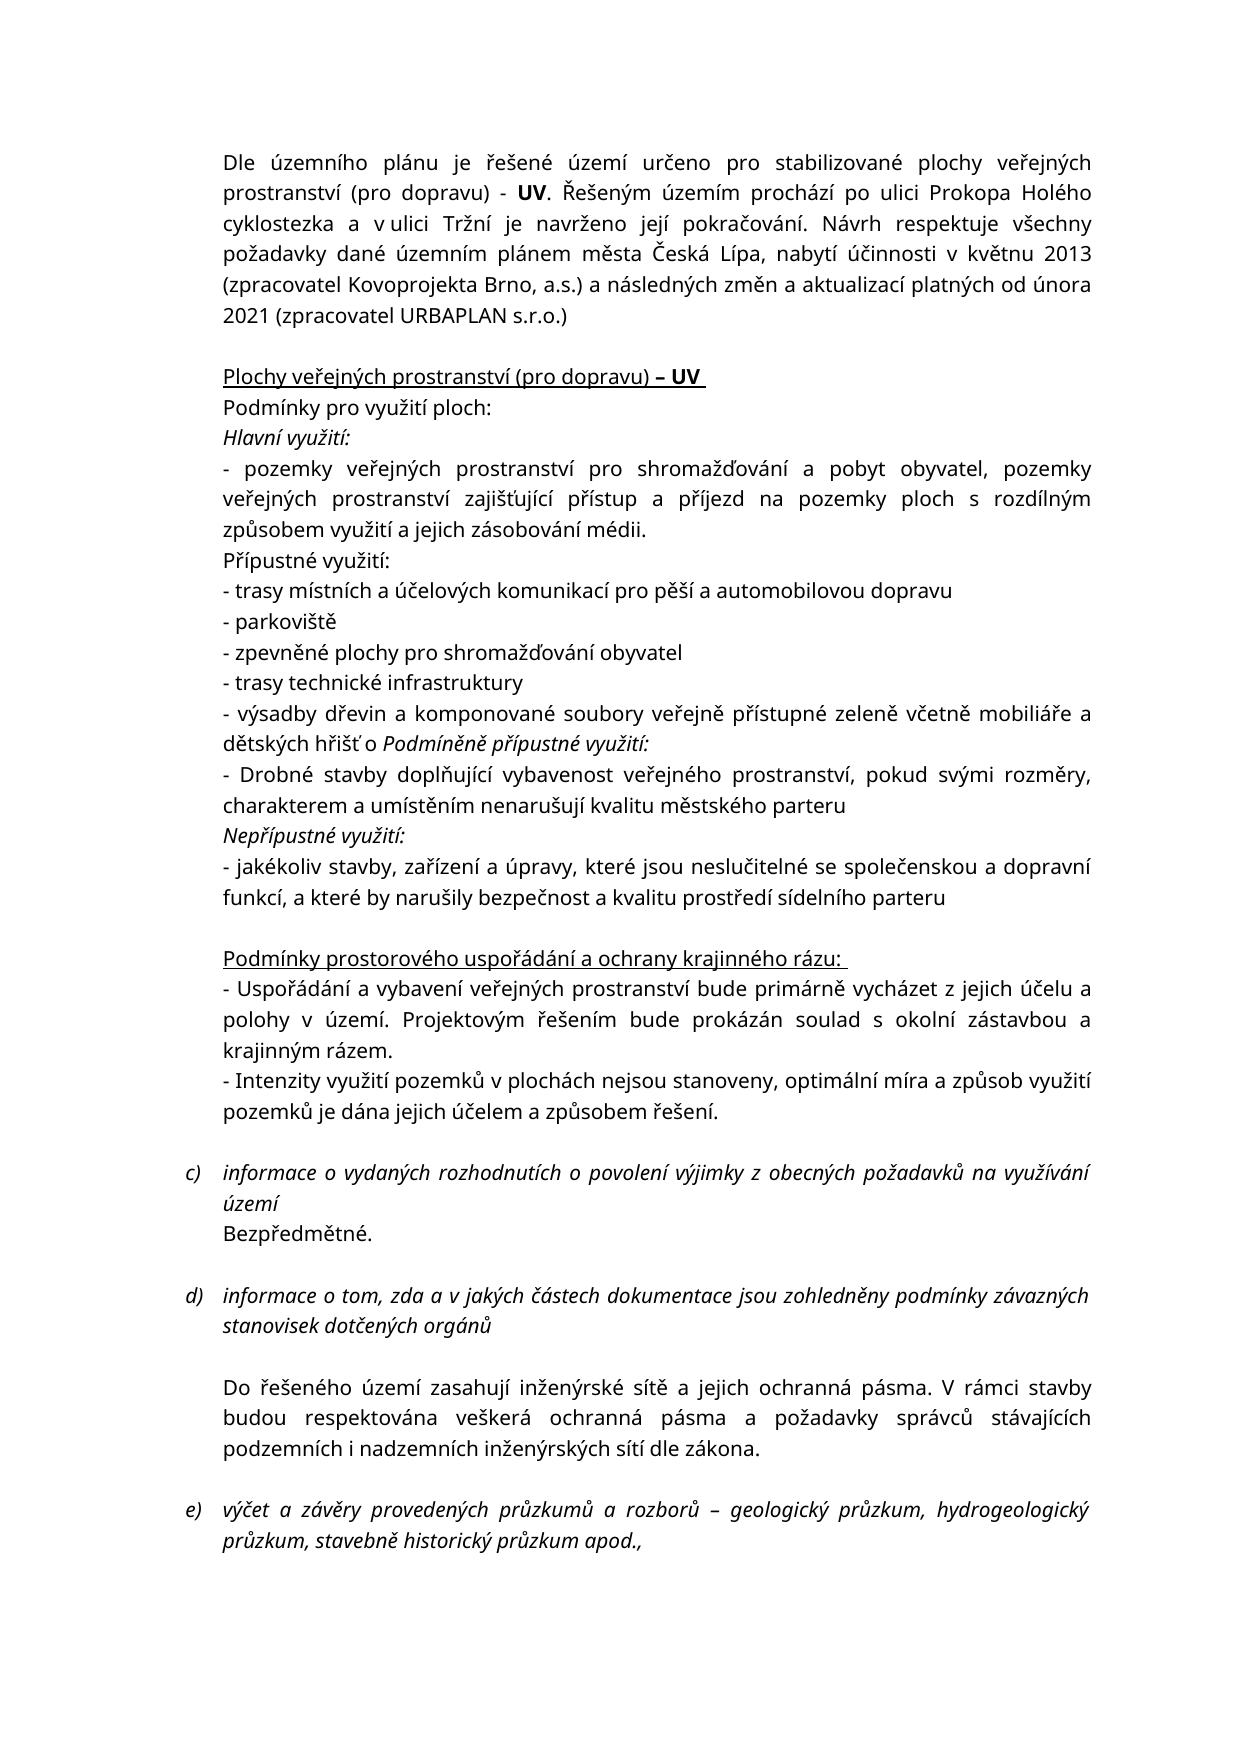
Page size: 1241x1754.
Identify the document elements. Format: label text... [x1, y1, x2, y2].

list Dle územního plánu je řešené území určeno pro stabilizované plochy veřejných prostranství (pro dopravu) - UV. Řešeným územím prochází po ulici Prokopa Holého cyklostezka a v ulici Tržní je navrženo její pokračování. Návrh respektuje všechny požadavky dané územním plánem města Česká Lípa, nabytí účinnosti v květnu 2013 (zpracovatel Kovoprojekta Brno, a.s.) a následných změn a aktualizací platných od února 2021 (zpracovatel URBAPLAN s.r.o.) [223, 148, 1093, 329]
list - zpevněné plochy pro shromažďování obyvatel [223, 638, 1093, 666]
list Nepřípustné využití: [223, 821, 1093, 850]
list - trasy místních a účelových komunikací pro pěší a automobilovou dopravu [223, 576, 1093, 605]
list - Uspořádání a vybavení veřejných prostranství bude primárně vycházet z jejich účelu a polohy v území. Projektovým řešením bude prokázán soulad s okolní zástavbou a krajinným rázem. [223, 974, 1093, 1064]
list - Intenzity využití pozemků v plochách nejsou stanoveny, optimální míra a způsob využití pozemků je dána jejich účelem a způsobem řešení. [223, 1066, 1093, 1125]
list - Drobné stavby doplňující vybavenost veřejného prostranství, pokud svými rozměry, charakterem a umístěním nenarušují kvalitu městského parteru [223, 760, 1093, 819]
list - pozemky veřejných prostranství pro shromažďování a pobyt obyvatel, pozemky veřejných prostranství zajišťující přístup a příjezd na pozemky ploch s rozdílným způsobem využití a jejich zásobování médii. [223, 454, 1093, 543]
list Podmínky prostorového uspořádání a ochrany krajinného rázu: [223, 944, 1093, 972]
list - jakékoliv stavby, zařízení a úpravy, které jsou neslučitelné se společenskou a dopravní funkcí, a které by narušily bezpečnost a kvalitu prostředí sídelního parteru [223, 852, 1093, 911]
list Přípustné využití: [223, 546, 1093, 574]
list informace o vydaných rozhodnutích o povolení výjimky z obecných požadavků na využívání území [185, 1158, 1093, 1217]
list informace o tom, zda a v jakých částech dokumentace jsou zohledněny podmínky závazných stanovisek dotčených orgánů [185, 1281, 1093, 1340]
list Bezpředmětné. [223, 1219, 1093, 1248]
list Hlavní využití: [223, 423, 1093, 452]
list Do řešeného území zasahují inženýrské sítě a jejich ochranná pásma. V rámci stavby budou respektována veškerá ochranná pásma a požadavky správců stávajících podzemních i nadzemních inženýrských sítí dle zákona. [223, 1373, 1093, 1462]
list Podmínky pro využití ploch: [223, 393, 1093, 421]
list Plochy veřejných prostranství (pro dopravu) – UV [223, 362, 1093, 390]
list - parkoviště [223, 607, 1093, 635]
list výčet a závěry provedených průzkumů a rozborů – geologický průzkum, hydrogeologický průzkum, stavebně historický průzkum apod., [185, 1495, 1093, 1554]
list - výsadby dřevin a komponované soubory veřejně přístupné zeleně včetně mobiliáře a dětských hřišť o Podmíněně přípustné využití: [223, 699, 1093, 758]
list - trasy technické infrastruktury [223, 668, 1093, 697]
